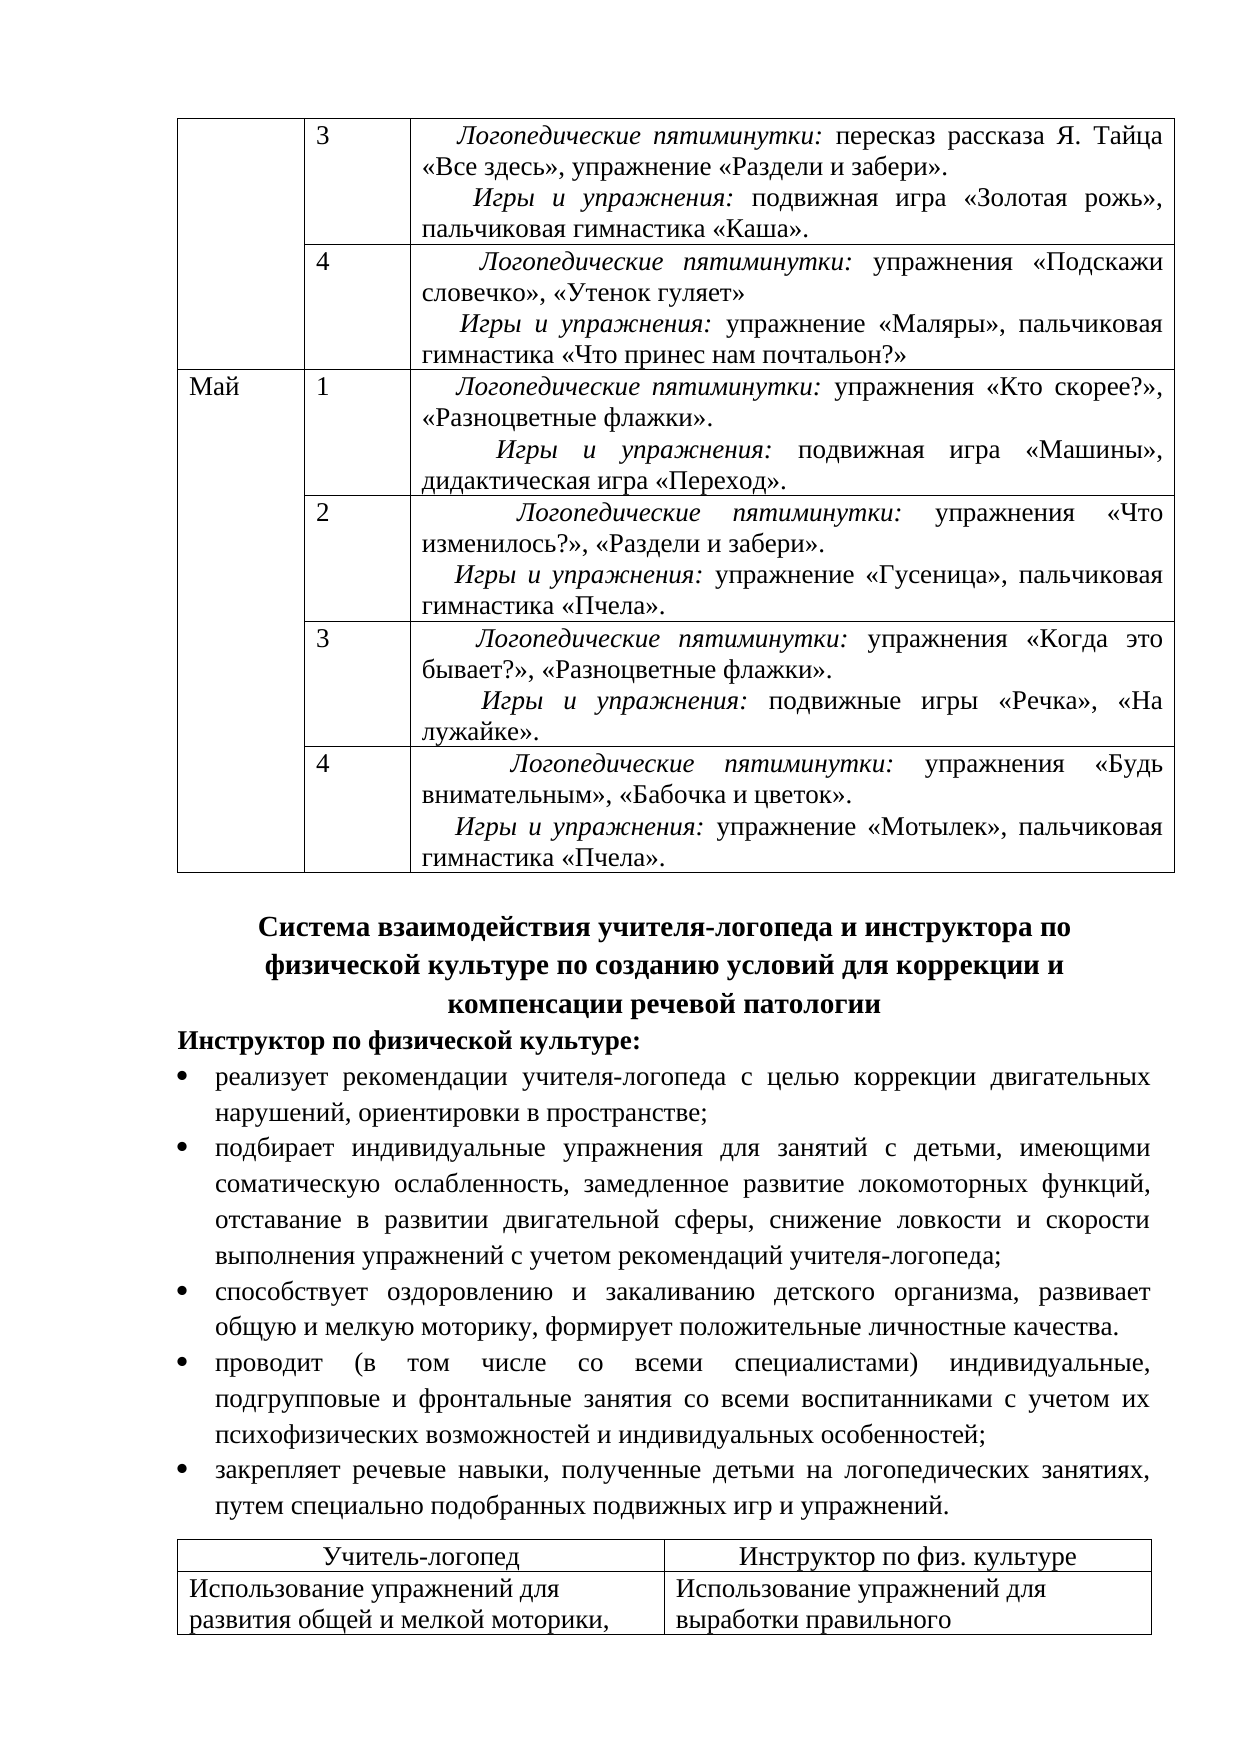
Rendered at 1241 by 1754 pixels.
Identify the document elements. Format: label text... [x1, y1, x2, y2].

table_cell Логопедические пятиминутки: упражнения «Что изменилось?», «Раздели и забери». Игры и упражнения: упражнение «Гусеница», пальчиковая гимнастика «Пчела». [411, 496, 1174, 621]
table_cell 1 [305, 370, 410, 495]
text Система взаимодействия учителя-логопеда и инструктора по физической культуре по созданию условий для коррекции и компенсации речевой патологии [177, 909, 1152, 1019]
table_cell 3 [305, 622, 410, 746]
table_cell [665, 1572, 1151, 1634]
table_cell Май [178, 370, 304, 872]
table_cell 4 [305, 245, 410, 369]
table_cell Логопедические пятиминутки: упражнения «Подскажи словечко», «Утенок гуляет» Игры и упражнения: упражнение «Маляры», пальчиковая гимнастика «Что принес нам почтальон?» [411, 245, 1174, 369]
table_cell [178, 1572, 664, 1634]
list способствует оздоровлению и закаливанию детского организма, развивает общую и мелкую моторику, формирует положительные личностные качества. [177, 1274, 1152, 1342]
table_cell Логопедические пятиминутки: упражнения «Кто скорее?», «Разноцветные флажки». Игры и упражнения: подвижная игра «Машины», дидактическая игра «Переход». [411, 370, 1174, 495]
table_header Инструктор по физ. культуре [665, 1540, 1151, 1571]
list проводит (в том числе со всеми специалистами) индивидуальные, подгрупповые и фронтальные занятия со всеми воспитанниками с учетом их психофизических возможностей и индивидуальных особенностей; [177, 1346, 1152, 1449]
list подбирает индивидуальные упражнения для занятий с детьми, имеющими соматическую ослабленность, замедленное развитие локомоторных функций, отставание в развитии двигательной сферы, снижение ловкости и скорости выполнения упражнений с учетом рекомендаций учителя-логопеда; [177, 1132, 1152, 1270]
table_cell 3 [305, 119, 410, 244]
text Инструктор по физической культуре: [177, 1024, 1152, 1055]
table_header Учитель-логопед [178, 1540, 664, 1571]
table_cell 4 [305, 747, 410, 872]
list закрепляет речевые навыки, полученные детьми на логопедических занятиях, путем специально подобранных подвижных игр и упражнений. [177, 1453, 1152, 1520]
table_cell 2 [305, 496, 410, 621]
table_cell Логопедические пятиминутки: пересказ рассказа Я. Тайца «Все здесь», упражнение «Раздели и забери». Игры и упражнения: подвижная игра «Золотая рожь», пальчиковая гимнастика «Каша». [411, 119, 1174, 244]
table_cell Логопедические пятиминутки: упражнения «Когда это бывает?», «Разноцветные флажки». Игры и упражнения: подвижные игры «Речка», «На лужайке». [411, 622, 1174, 746]
list реализует рекомендации учителя-логопеда с целью коррекции двигательных нарушений, ориентировки в пространстве; [177, 1060, 1152, 1127]
table_cell Логопедические пятиминутки: упражнения «Будь внимательным», «Бабочка и цветок». Игры и упражнения: упражнение «Мотылек», пальчиковая гимнастика «Пчела». [411, 747, 1174, 872]
